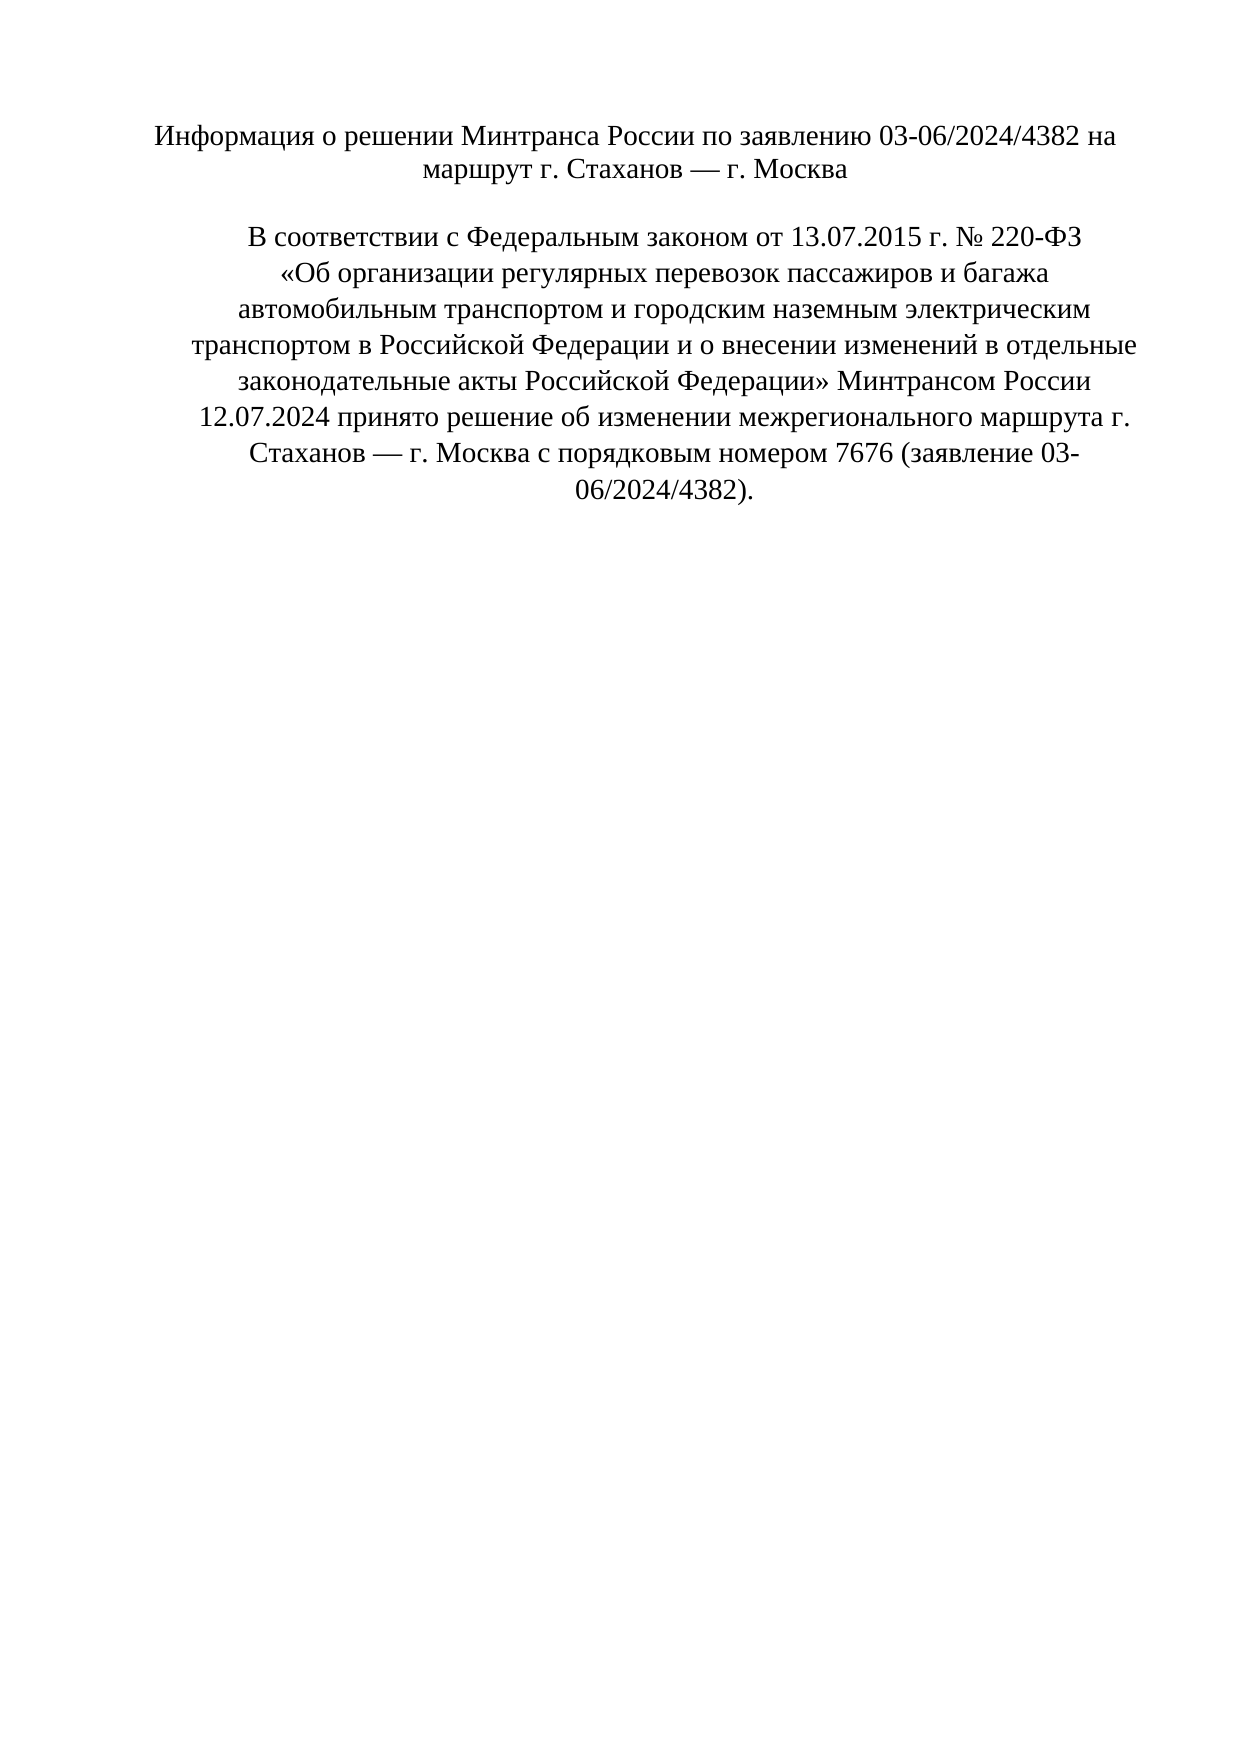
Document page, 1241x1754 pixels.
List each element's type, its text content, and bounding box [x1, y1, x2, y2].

text В соответствии с Федеральным законом от 13.07.2015 г. № 220-ФЗ «Об организации регулярных перевозок пассажиров и багажа автомобильным транспортом и городским наземным электрическим транспортом в Российской Федерации и о внесении изменений в отдельные законодательные акты Российской Федерации» Минтрансом России 12.07.2024 принято решение об изменении межрегионального маршрута г. Стаханов — г. Москва с порядковым номером 7676 (заявление 03-06/2024/4382). [177, 219, 1152, 505]
text Информация о решении Минтранса России по заявлению 03-06/2024/4382 на маршрут г. Стаханов — г. Москва [118, 118, 1152, 185]
